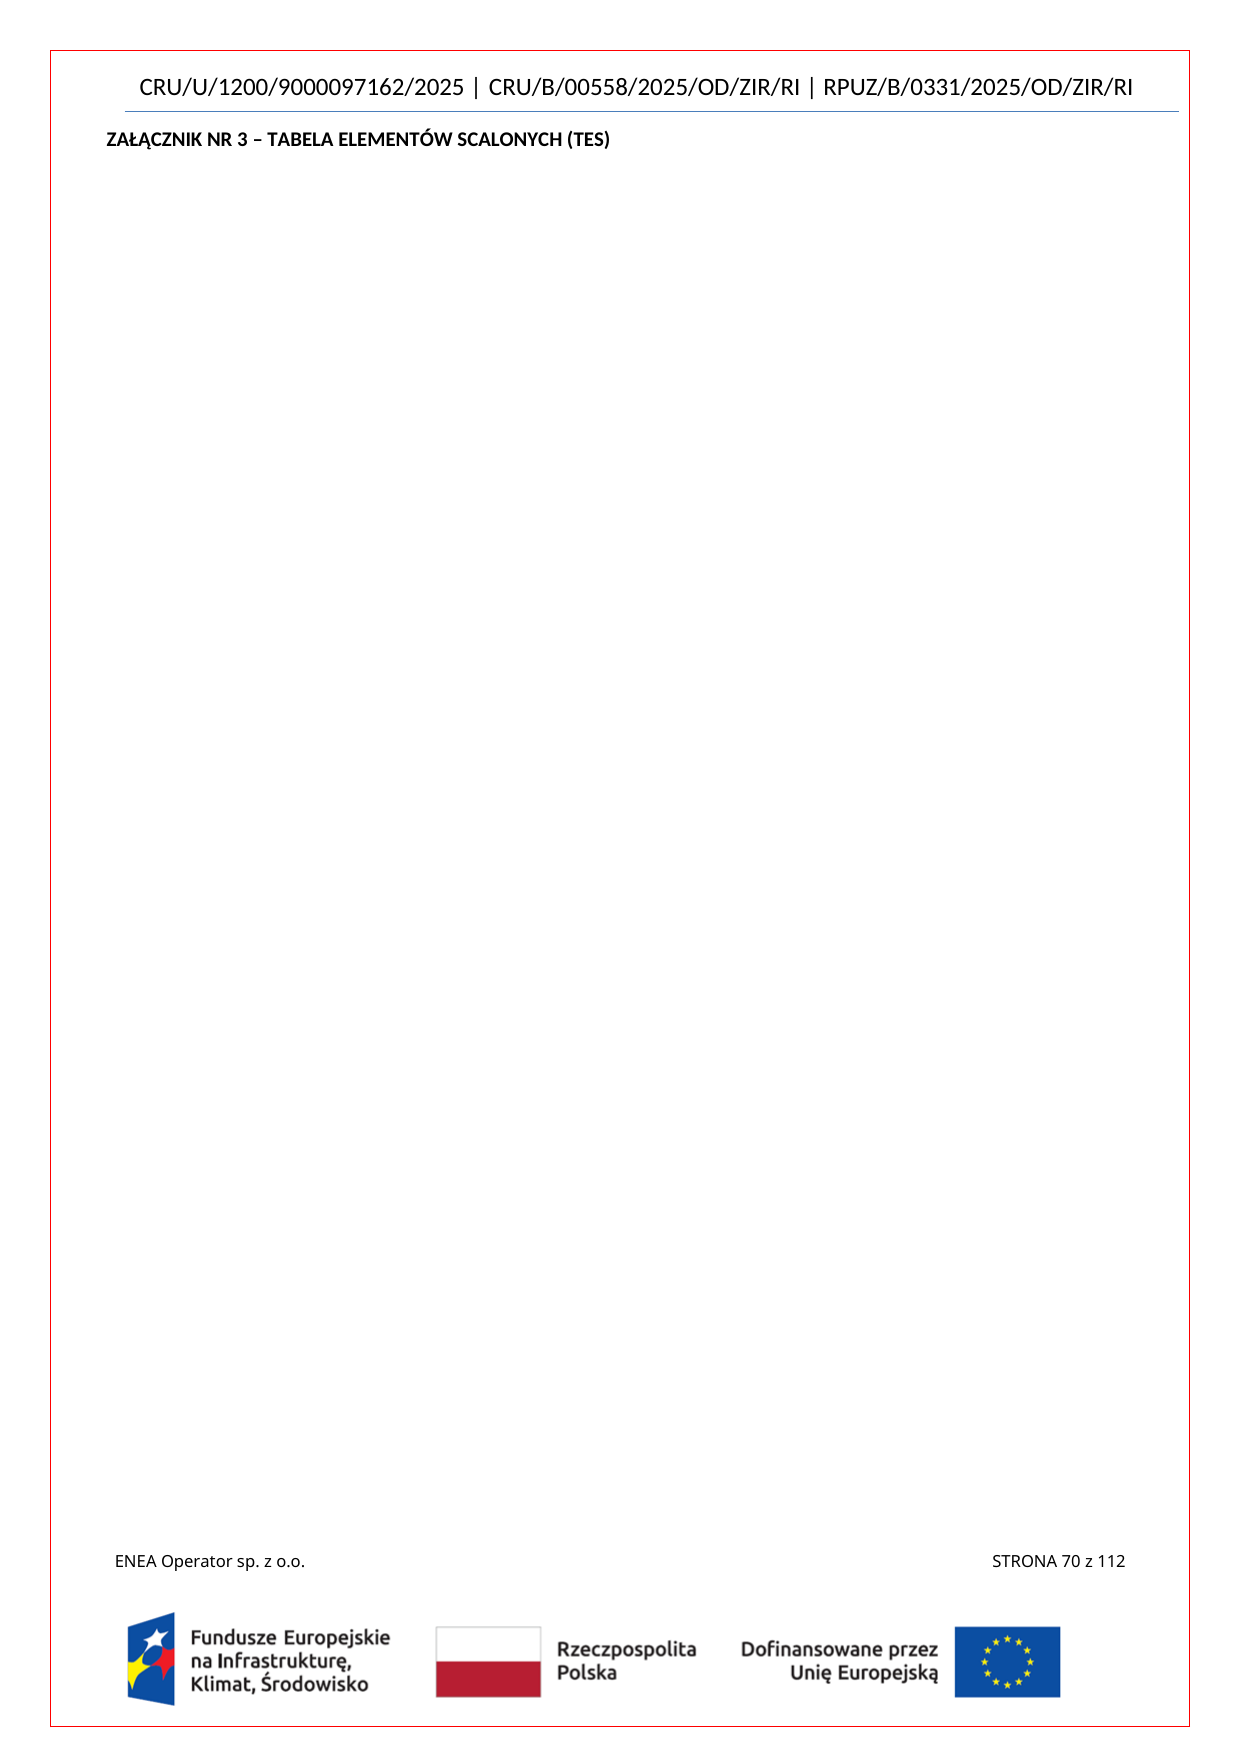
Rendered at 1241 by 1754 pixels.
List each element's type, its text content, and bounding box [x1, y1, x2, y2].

text ZAŁĄCZNIK NR 3 – TABELA ELEMENTÓW SCALONYCH (TES) [106, 126, 1134, 152]
picture [106, 1589, 1074, 1726]
